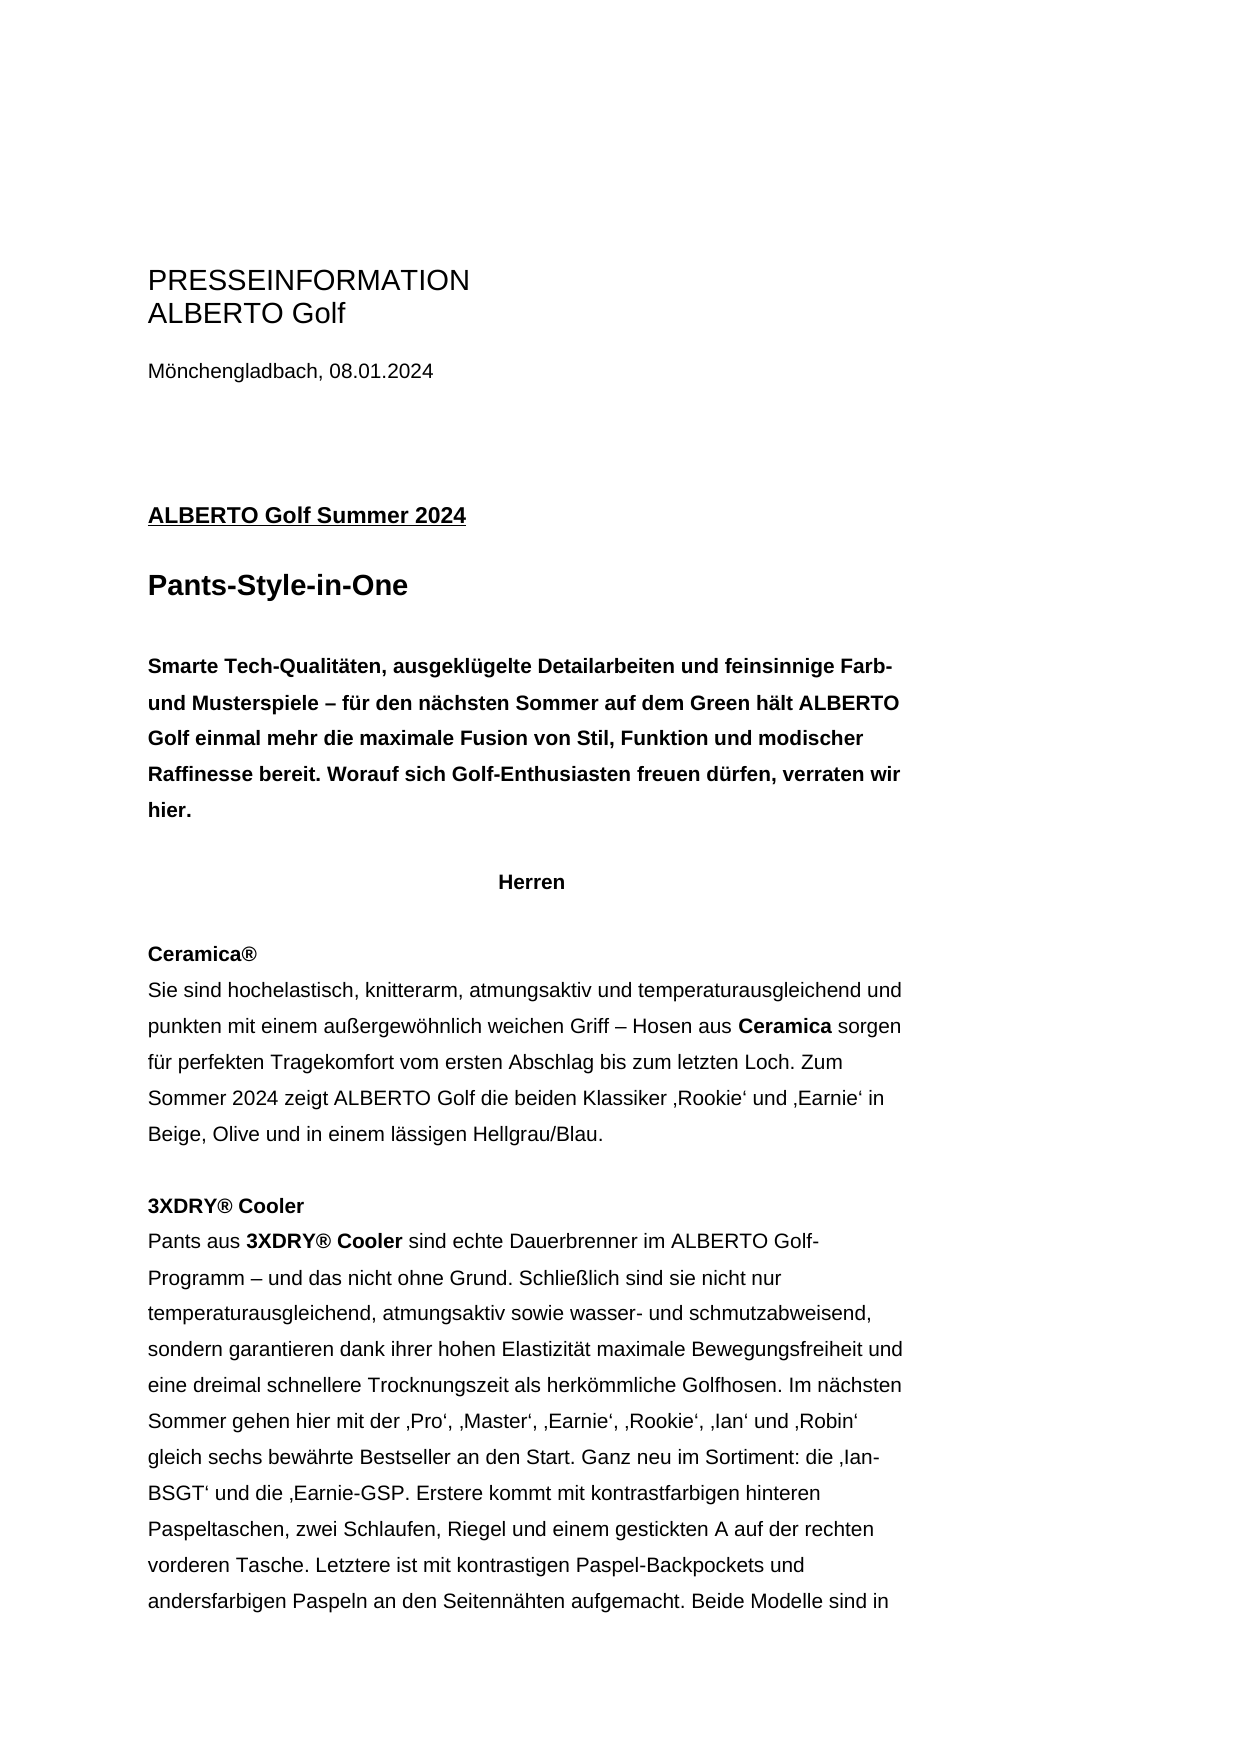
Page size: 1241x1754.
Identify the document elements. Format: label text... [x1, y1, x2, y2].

text ALBERTO Golf Summer 2024 [148, 502, 916, 529]
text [148, 1229, 916, 1613]
text PRESSEINFORMATION [148, 263, 1078, 296]
text ALBERTO Golf Mönchengladbach, 08.01.2024 [148, 296, 1019, 382]
text 3XDRY® Cooler [148, 1193, 916, 1217]
text Ceramica® [148, 942, 916, 966]
text Smarte Tech-Qualitäten, ausgeklügelte Detailarbeiten und feinsinnige Farb- und Musterspiele – für den nächsten Sommer auf dem Green hält ALBERTO Golf einmal mehr die maximale Fusion von Stil, Funktion und modischer Raffinesse bereit. Worauf sich Golf-Enthusiasten freuen dürfen, verraten wir hier. [148, 654, 916, 822]
text Pants-Style-in-One [148, 568, 1078, 602]
text Sie sind hochelastisch, knitterarm, atmungsaktiv und temperaturausgleichend und punkten mit einem außergewöhnlich weichen Griff – Hosen aus Ceramica sorgen für perfekten Tragekomfort vom ersten Abschlag bis zum letzten Loch. Zum Sommer 2024 zeigt ALBERTO Golf die beiden Klassiker ‚Rookie‘ und ‚Earnie‘ in Beige, Olive und in einem lässigen Hellgrau/Blau. [148, 978, 916, 1146]
text Herren [148, 870, 916, 894]
